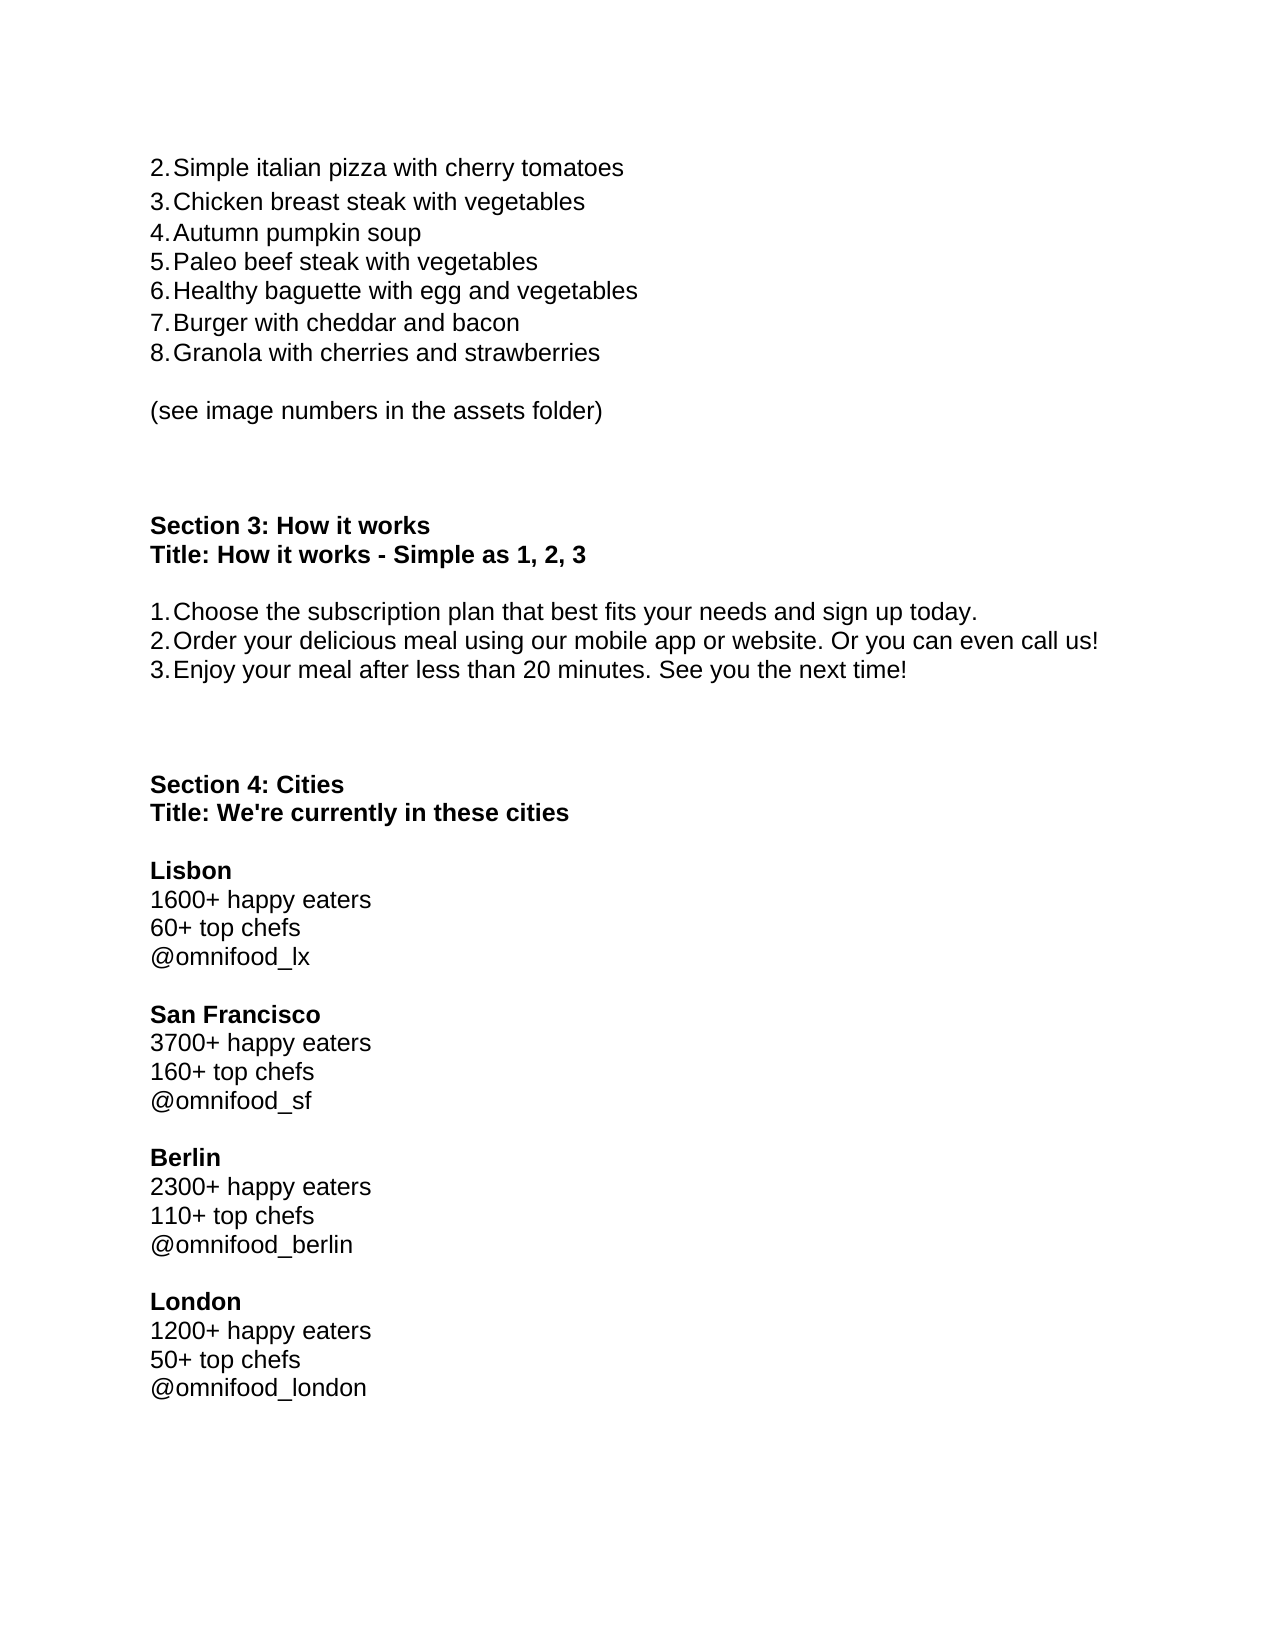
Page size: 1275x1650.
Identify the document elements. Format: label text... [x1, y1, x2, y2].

list Chicken breast steak with vegetables [150, 184, 1125, 218]
list Choose the subscription plan that best fits your needs and sign up today. [150, 597, 1125, 626]
text @omnifood_berlin [150, 1230, 1125, 1258]
text @omnifood_sf [150, 1086, 1125, 1115]
text 1600+ happy eaters [150, 885, 1125, 913]
text 3700+ happy eaters [150, 1028, 1125, 1057]
text @omnifood_lx [150, 942, 1125, 971]
list Enjoy your meal after less than 20 minutes. See you the next time! [150, 655, 1125, 683]
text @omnifood_london [150, 1373, 1125, 1402]
text Section 4: Cities [150, 770, 1125, 798]
list Paleo beef steak with vegetables [150, 247, 1125, 276]
text 1200+ happy eaters [150, 1316, 1125, 1345]
text San Francisco [150, 1000, 1125, 1028]
list Healthy baguette with egg and vegetables [150, 276, 1125, 304]
list Order your delicious meal using our mobile app or website. Or you can even call us! [150, 626, 1125, 655]
text (see image numbers in the assets folder) [150, 396, 1125, 425]
list Simple italian pizza with cherry tomatoes [150, 150, 1125, 184]
text 60+ top chefs [150, 913, 1125, 942]
text Berlin [150, 1143, 1125, 1172]
text 110+ top chefs [150, 1201, 1125, 1230]
text Lisbon [150, 856, 1125, 885]
text Title: How it works - Simple as 1, 2, 3 [150, 540, 1125, 568]
text 160+ top chefs [150, 1057, 1125, 1086]
list Burger with cheddar and bacon [150, 304, 1125, 338]
list Granola with cherries and strawberries [150, 338, 1125, 367]
text Section 3: How it works [150, 511, 1125, 540]
text Title: We're currently in these cities [150, 798, 1125, 827]
text 2300+ happy eaters [150, 1172, 1125, 1201]
list Autumn pumpkin soup [150, 218, 1125, 247]
text 50+ top chefs [150, 1345, 1125, 1373]
text London [150, 1287, 1125, 1316]
